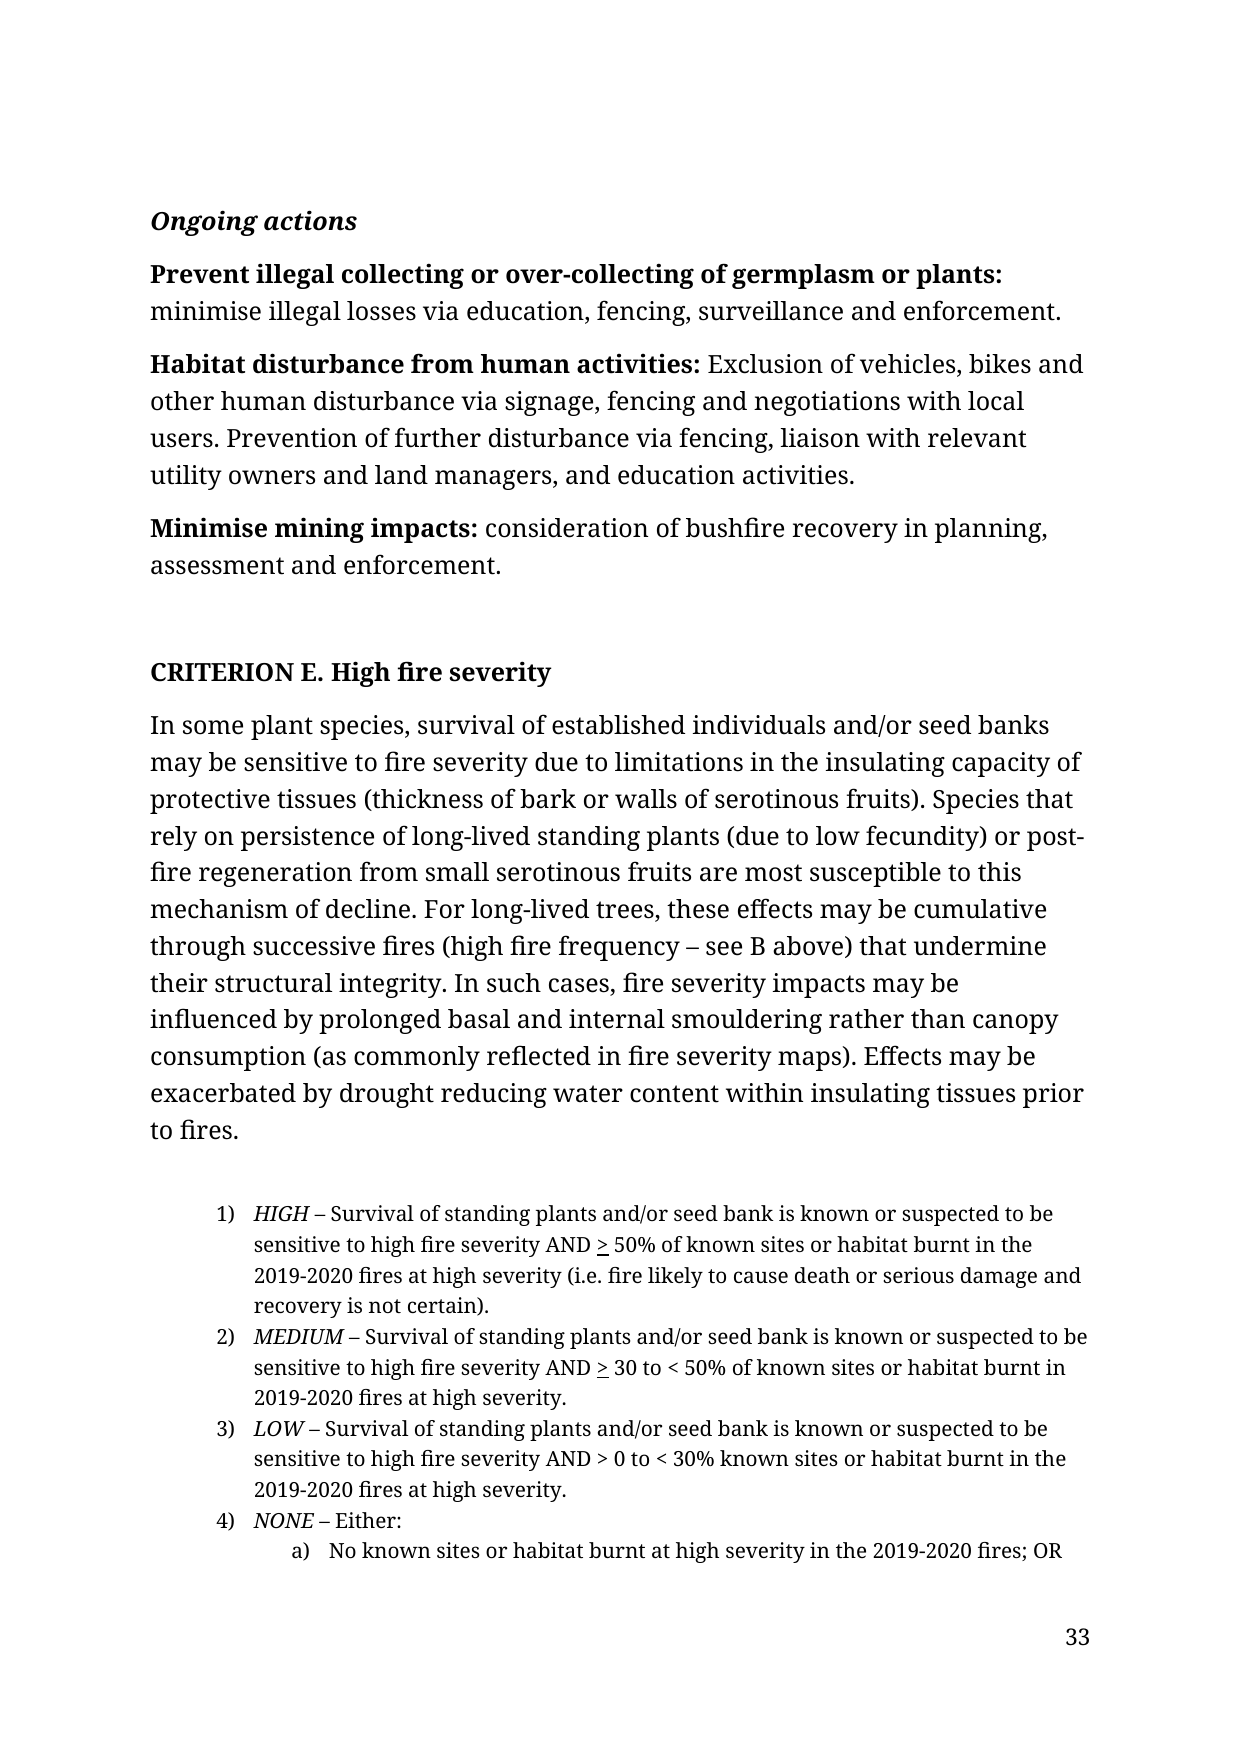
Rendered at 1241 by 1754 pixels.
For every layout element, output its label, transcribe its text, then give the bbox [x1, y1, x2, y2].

list NONE – Either: [216, 1506, 1090, 1534]
list LOW – Survival of standing plants and/or seed bank is known or suspected to be sensitive to high fire severity AND > 0 to < 30% known sites or habitat burnt in the 2019-2020 fires at high severity. [216, 1414, 1090, 1504]
list MEDIUM – Survival of standing plants and/or seed bank is known or suspected to be sensitive to high fire severity AND > 30 to < 50% of known sites or habitat burnt in 2019-2020 fires at high severity. [216, 1322, 1090, 1412]
text CRITERION E. High fire severity [150, 654, 1090, 688]
text Minimise mining impacts: consideration of bushfire recovery in planning, assessment and enforcement. [150, 511, 1090, 582]
list No known sites or habitat burnt at high severity in the 2019-2020 fires; OR [291, 1536, 1090, 1565]
text Prevent illegal collecting or over-collecting of germplasm or plants: minimise illegal losses via education, fencing, surveillance and enforcement. [150, 257, 1090, 328]
text Habitat disturbance from human activities: Exclusion of vehicles, bikes and other human disturbance via signage, fencing and negotiations with local users. Prevention of further disturbance via fencing, liaison with relevant utility owners and land managers, and education activities. [150, 347, 1090, 491]
list HIGH – Survival of standing plants and/or seed bank is known or suspected to be sensitive to high fire severity AND > 50% of known sites or habitat burnt in the 2019-2020 fires at high severity (i.e. fire likely to cause death or serious damage and recovery is not certain). [216, 1199, 1090, 1320]
text In some plant species, survival of established individuals and/or seed banks may be sensitive to fire severity due to limitations in the insulating capacity of protective tissues (thickness of bark or walls of serotinous fruits). Species that rely on persistence of long-lived standing plants (due to low fecundity) or post-fire regeneration from small serotinous fruits are most susceptible to this mechanism of decline. For long-lived trees, these effects may be cumulative through successive fires (high fire frequency – see B above) that undermine their structural integrity. In such cases, fire severity impacts may be influenced by prolonged basal and internal smouldering rather than canopy consumption (as commonly reflected in fire severity maps). Effects may be exacerbated by drought reducing water content within insulating tissues prior to fires. [150, 708, 1090, 1146]
text Ongoing actions [150, 203, 1090, 237]
